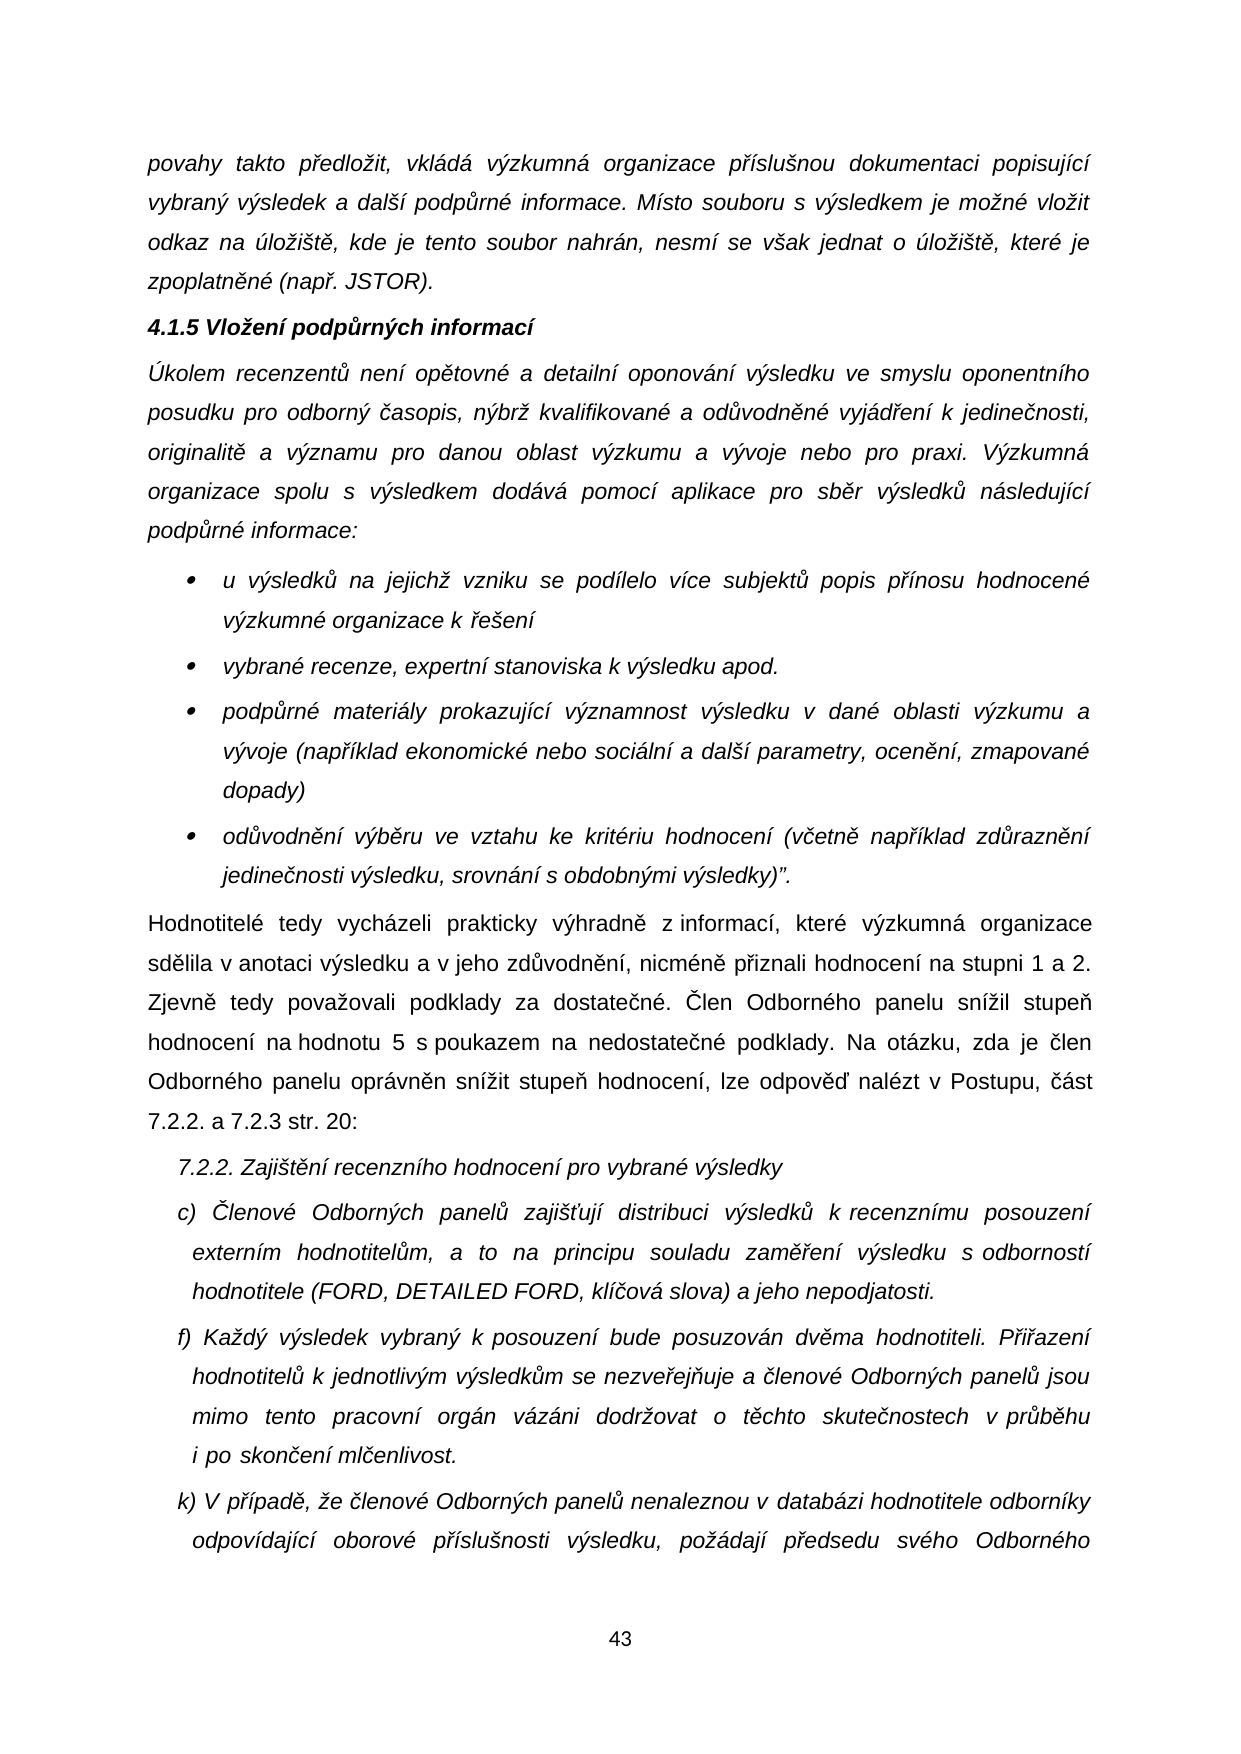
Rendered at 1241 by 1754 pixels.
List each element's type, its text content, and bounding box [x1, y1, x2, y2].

text Úkolem recenzentů není opětovné a detailní oponování výsledku ve smyslu oponentního posudku pro odborný časopis, nýbrž kvalifikované a odůvodněné vyjádření k jedinečnosti, originalitě a významu pro danou oblast výzkumu a vývoje nebo pro praxi. Výzkumná organizace spolu s výsledkem dodává pomocí aplikace pro sběr výsledků následující podpůrné informace: [139, 357, 1101, 546]
list vybrané recenze, expertní stanoviska k výsledku apod. [177, 651, 1101, 679]
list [177, 1488, 1093, 1554]
list odůvodnění výběru ve vztahu ke kritériu hodnocení (včetně například zdůraznění jedinečnosti výsledku, srovnání s obdobnými výsledky)”. [177, 821, 1101, 891]
list podpůrné materiály prokazující významnost výsledku v dané oblasti výzkumu a vývoje (například ekonomické nebo sociální a další parametry, ocenění, zmapované dopady) [177, 696, 1101, 804]
list c) Členové Odborných panelů zajišťují distribuci výsledků k recenznímu posouzení externím hodnotitelům, a to na principu souladu zaměření výsledku s odborností hodnotitele (FORD, DETAILED FORD, klíčová slova) a jeho nepodjatosti. [177, 1199, 1093, 1304]
text Hodnotitelé tedy vycházeli prakticky výhradně z informací, které výzkumná organizace sdělila v anotaci výsledku a v jeho zdůvodnění, nicméně přiznali hodnocení na stupni 1 a 2. Zjevně tedy považovali podklady za dostatečné. Člen Odborného panelu snížil stupeň hodnocení na hodnotu 5 s poukazem na nedostatečné podklady. Na otázku, zda je člen Odborného panelu oprávněn snížit stupeň hodnocení, lze odpověď nalézt v Postupu, část 7.2.2. a 7.2.3 str. 20: [148, 910, 1093, 1134]
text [139, 148, 1101, 294]
list 7.2.2. Zajištění recenzního hodnocení pro vybrané výsledky [177, 1153, 1093, 1180]
list f) Každý výsledek vybraný k posouzení bude posuzován dvěma hodnotiteli. Přiřazení hodnotitelů k jednotlivým výsledkům se nezveřejňuje a členové Odborných panelů jsou mimo tento pracovní orgán vázáni dodržovat o těchto skutečnostech v průběhu i po skončení mlčenlivost. [177, 1324, 1093, 1469]
list u výsledků na jejichž vzniku se podílelo více subjektů popis přínosu hodnocené výzkumné organizace k řešení [177, 565, 1101, 633]
text 4.1.5 Vložení podpůrných informací [139, 312, 1101, 340]
